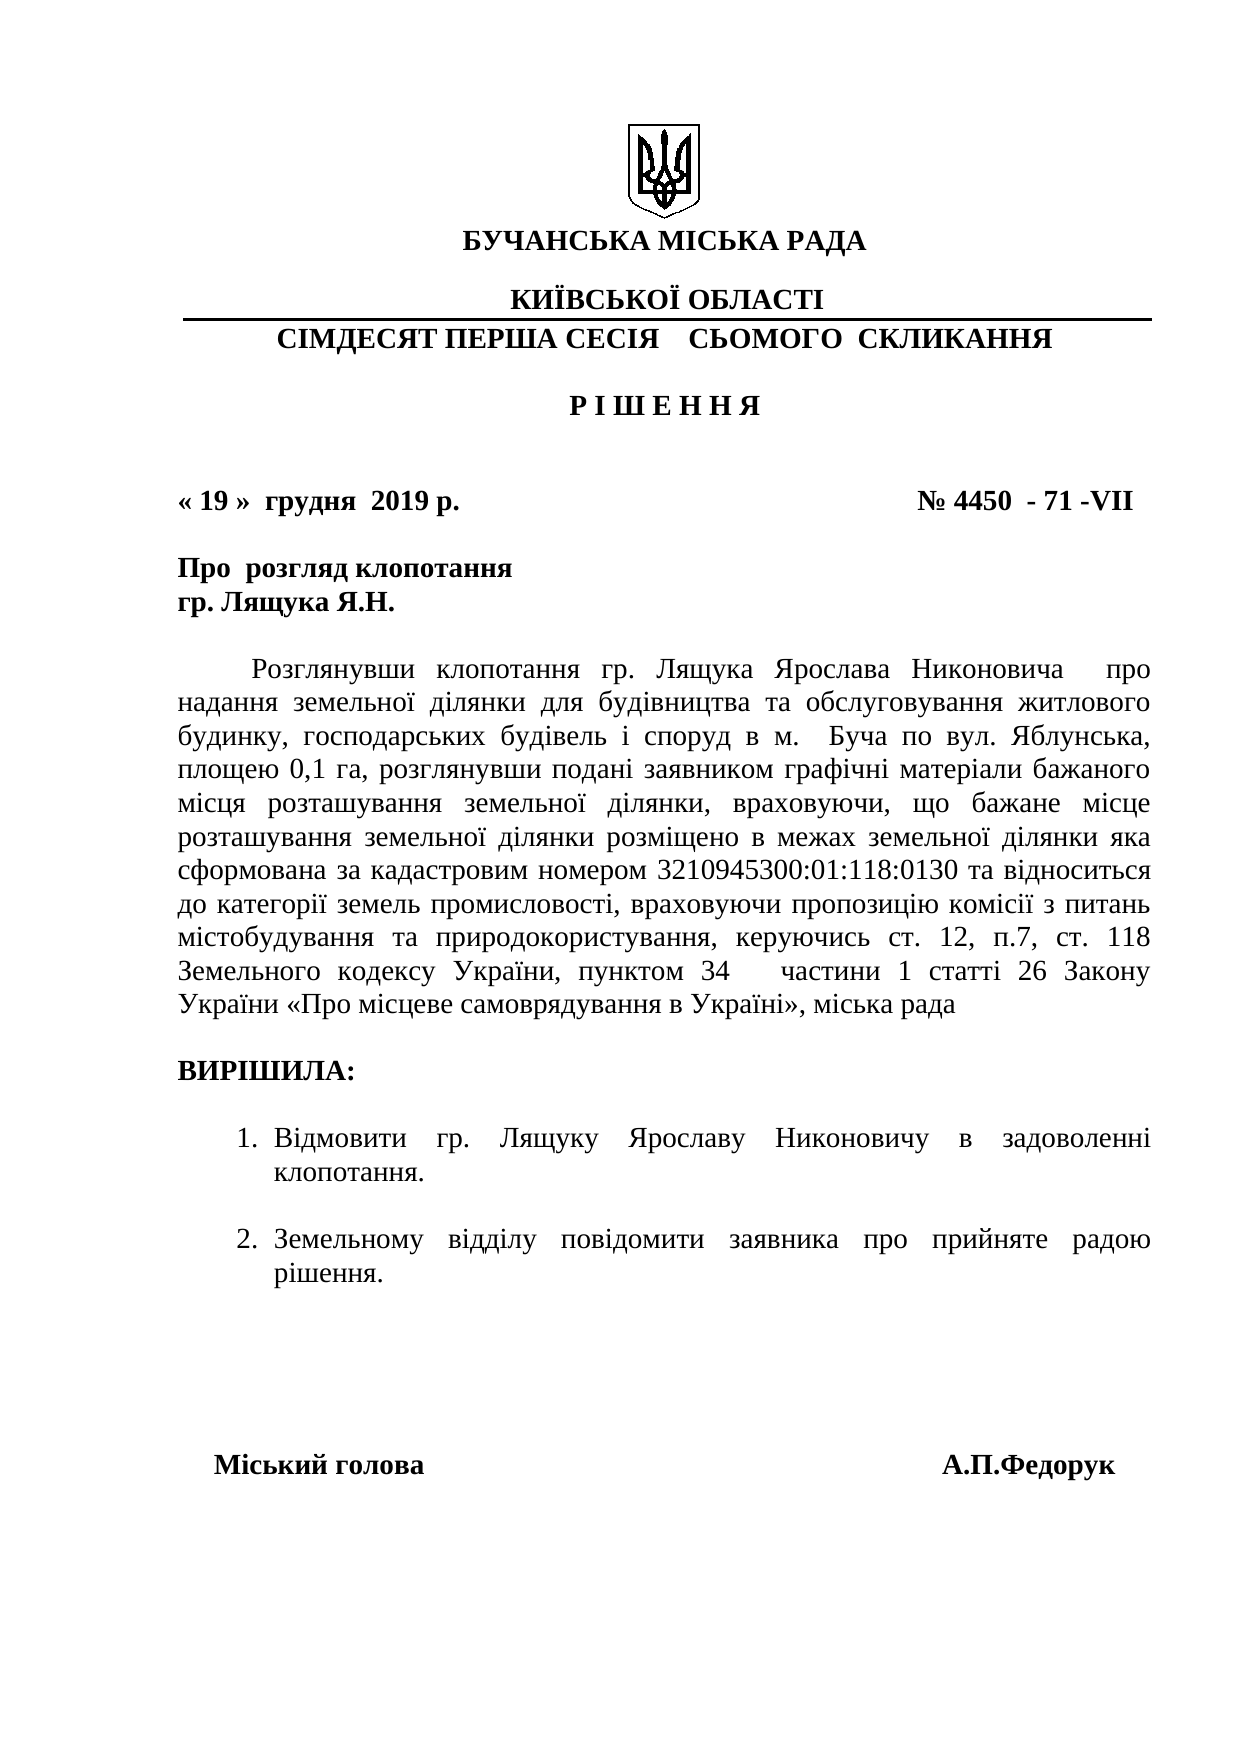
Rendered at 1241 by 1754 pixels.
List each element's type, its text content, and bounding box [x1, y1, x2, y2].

text КИЇВСЬКОЇ ОБЛАСТІ [183, 282, 1152, 318]
text Міський голова А.П.Федорук [177, 1447, 1152, 1481]
list Земельному відділу повідомити заявника про прийняте радою рішення. [236, 1221, 1152, 1288]
text Р І Ш Е Н Н Я [177, 388, 1152, 422]
text БУЧАНСЬКА МІСЬКА РАДА [177, 223, 1152, 256]
text Про розгляд клопотання [177, 550, 1152, 584]
text ВИРІШИЛА: [177, 1053, 1152, 1087]
list Відмовити гр. Лящуку Ярославу Никоновичу в задоволенні клопотання. [236, 1121, 1152, 1188]
text СІМДЕСЯТ ПЕРША СЕСІЯ СЬОМОГО СКЛИКАННЯ [177, 321, 1152, 354]
text Розглянувши клопотання гр. Лящука Ярослава Никоновича про надання земельної ділянки для будівництва та обслуговування житлового будинку, господарських будівель і споруд в м. Буча по вул. Яблунська, площею 0,1 га, розглянувши подані заявником графічні матеріали бажаного місця розташування земельної ділянки, враховуючи, що бажане місце розташування земельної ділянки розміщено в межах земельної ділянки яка сформована за кадастровим номером 3210945300:01:118:0130 та відноситься до категорії земель промисловості, враховуючи пропозицію комісії з питань містобудування та природокористування, керуючись ст. 12, п.7, ст. 118 Земельного кодексу України, пунктом 34 частини 1 статті 26 Закону України «Про місцеве самоврядування в Україні», міська рада [177, 651, 1152, 1020]
text гр. Лящука Я.Н. [177, 584, 1152, 617]
text « 19 » грудня 2019 р. № 4450 - 71 -VІІ [177, 483, 1152, 517]
